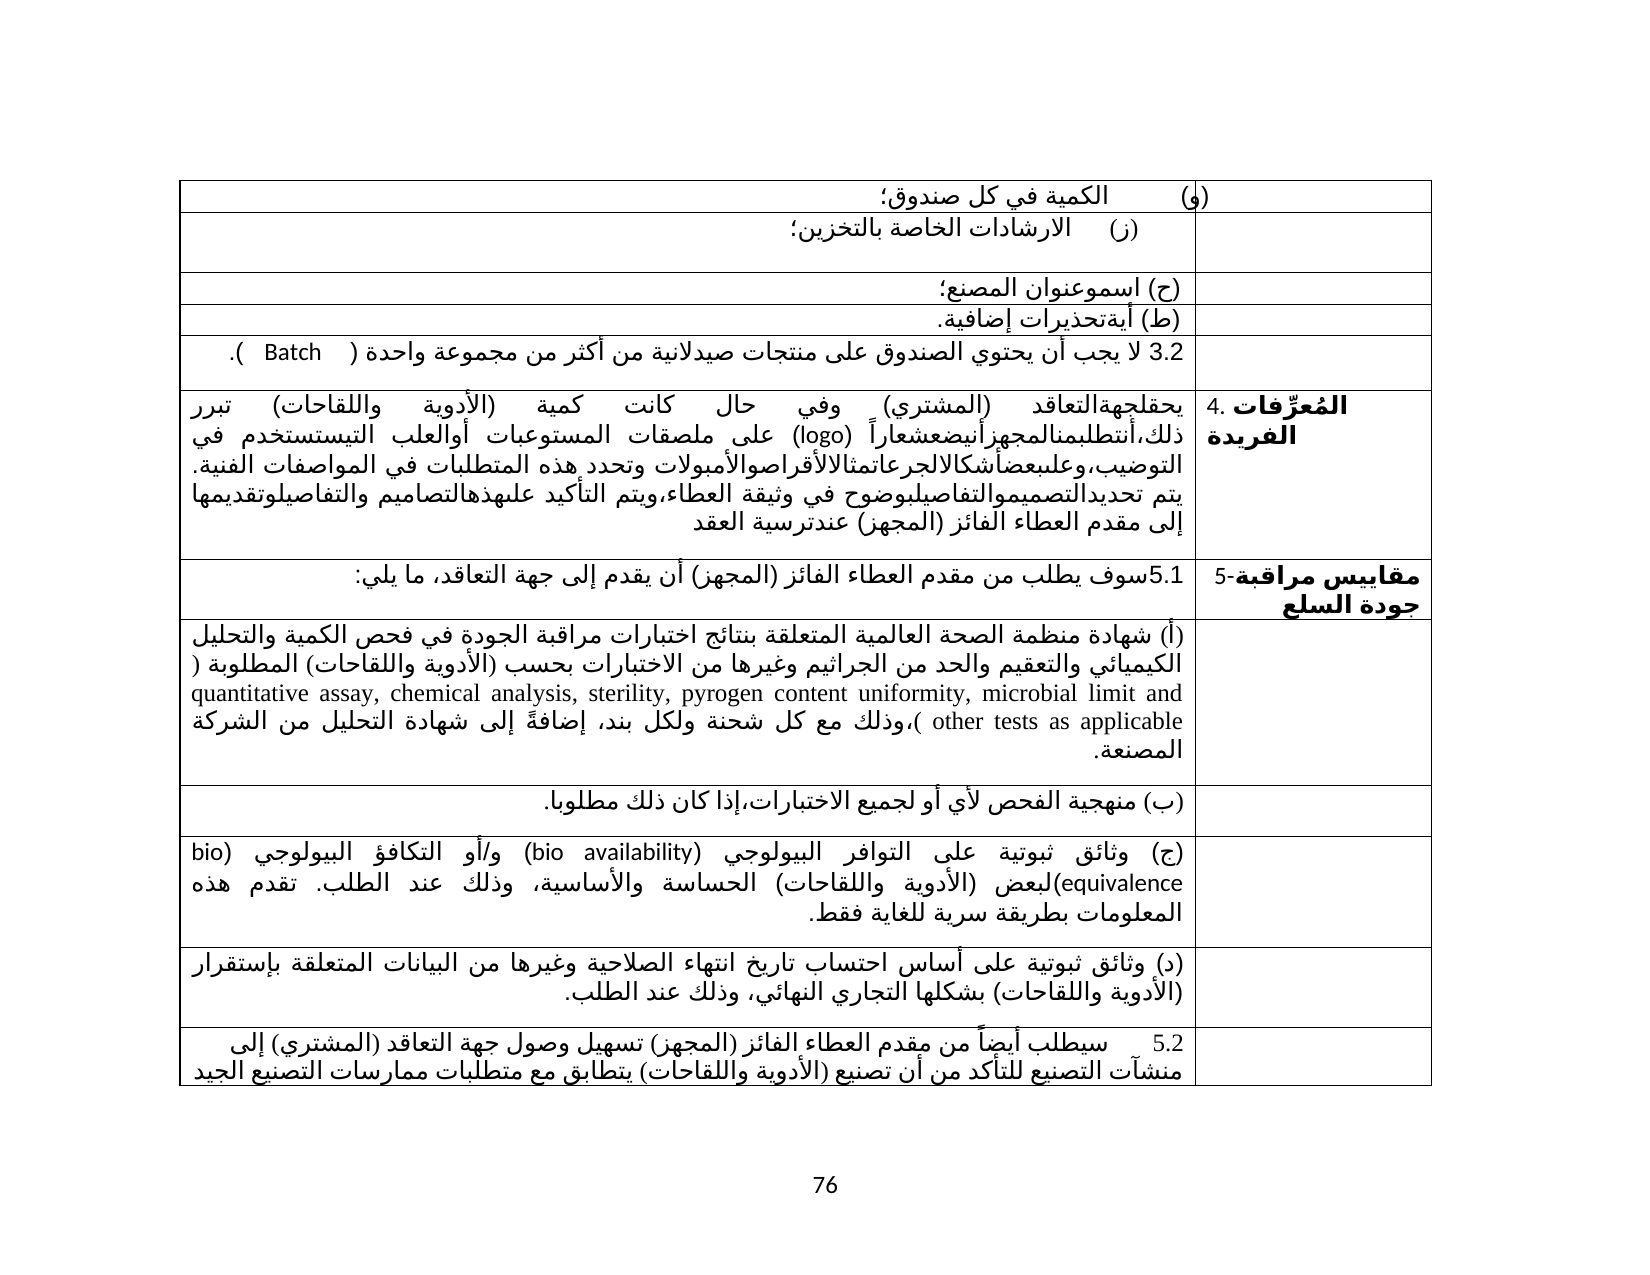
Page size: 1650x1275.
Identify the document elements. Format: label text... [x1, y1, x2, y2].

table_cell [1196, 837, 1431, 947]
table_cell [1196, 786, 1431, 836]
table_cell (د) وثائق ثبوتية على أساس احتساب تاريخ انتهاء الصلاحية وغيرها من البيانات المتعلقة بإستقرار (الأدوية واللقاحات) بشكلها التجاري النهائي، وذلك عند الطلب. [181, 948, 1195, 1027]
table_cell [1196, 1028, 1431, 1085]
table_cell [1196, 620, 1431, 785]
table_cell 5-مقاييس مراقبة جودة السلع [1196, 560, 1431, 619]
table_cell (ب) منهجية الفحص لأي أو لجميع الاختبارات،إذا كان ذلك مطلوبا. [181, 786, 1195, 836]
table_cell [181, 1028, 1195, 1085]
table_cell (ج) وثائق ثبوتية على التوافر البيولوجي (bio availability) و/أو التكافؤ البيولوجي (bio equivalence)لبعض (الأدوية واللقاحات) الحساسة والأساسية، وذلك عند الطلب. تقدم هذه المعلومات بطريقة سرية للغاية فقط. [181, 837, 1195, 947]
table_cell [1196, 305, 1431, 335]
table_cell 4.المُعرِّفات الفريدة [1196, 391, 1431, 559]
table_cell (ط) أيةتحذيرات إضافية. [181, 305, 1195, 335]
table_cell الكمية في كل صندوق؛ [181, 181, 1195, 212]
table_cell الارشادات الخاصة بالتخزين؛ [181, 213, 1195, 272]
table_cell [1196, 948, 1431, 1027]
table_cell [1196, 213, 1431, 272]
table_cell [1196, 273, 1431, 303]
table_cell 5.1سوف يطلب من مقدم العطاء الفائز (المجهز) أن يقدم إلى جهة التعاقد، ما يلي: [181, 560, 1195, 619]
table_cell [1196, 181, 1431, 212]
table_cell (ح) اسموعنوان المصنع؛ [181, 273, 1195, 303]
table_cell يحقلجهةالتعاقد (المشتري) وفي حال كانت كمية (الأدوية واللقاحات) تبرر ذلك،أنتطلبمنالمجهزأنيضعشعاراً (logo) على ملصقات المستوعبات أوالعلب التيستستخدم في التوضيب،وعلىبعضأشكالالجرعاتمثالالأقراصوالأمبولات وتحدد هذه المتطلبات في المواصفات الفنية. يتم تحديدالتصميموالتفاصيلبوضوح في وثيقة العطاء،ويتم التأكيد علىهذهالتصاميم والتفاصيلوتقديمها إلى مقدم العطاء الفائز (المجهز) عندترسية العقد [181, 391, 1195, 559]
table_cell 3.2 لا يجب أن يحتوي الصندوق على منتجات صيدلانية من أكثر من مجموعة واحدة ( Batch ). [181, 336, 1195, 389]
table_cell [1196, 336, 1431, 389]
table_cell (أ) شهادة منظمة الصحة العالمية المتعلقة بنتائج اختبارات مراقبة الجودة في فحص الكمية والتحليل الكيميائي والتعقيم والحد من الجراثيم وغيرها من الاختبارات بحسب (الأدوية واللقاحات) المطلوبة (quantitative assay, chemical analysis, sterility, pyrogen content uniformity, microbial limit and other tests as applicable )،وذلك مع كل شحنة ولكل بند، إضافةً إلى شهادة التحليل من الشركة المصنعة. [181, 620, 1195, 785]
